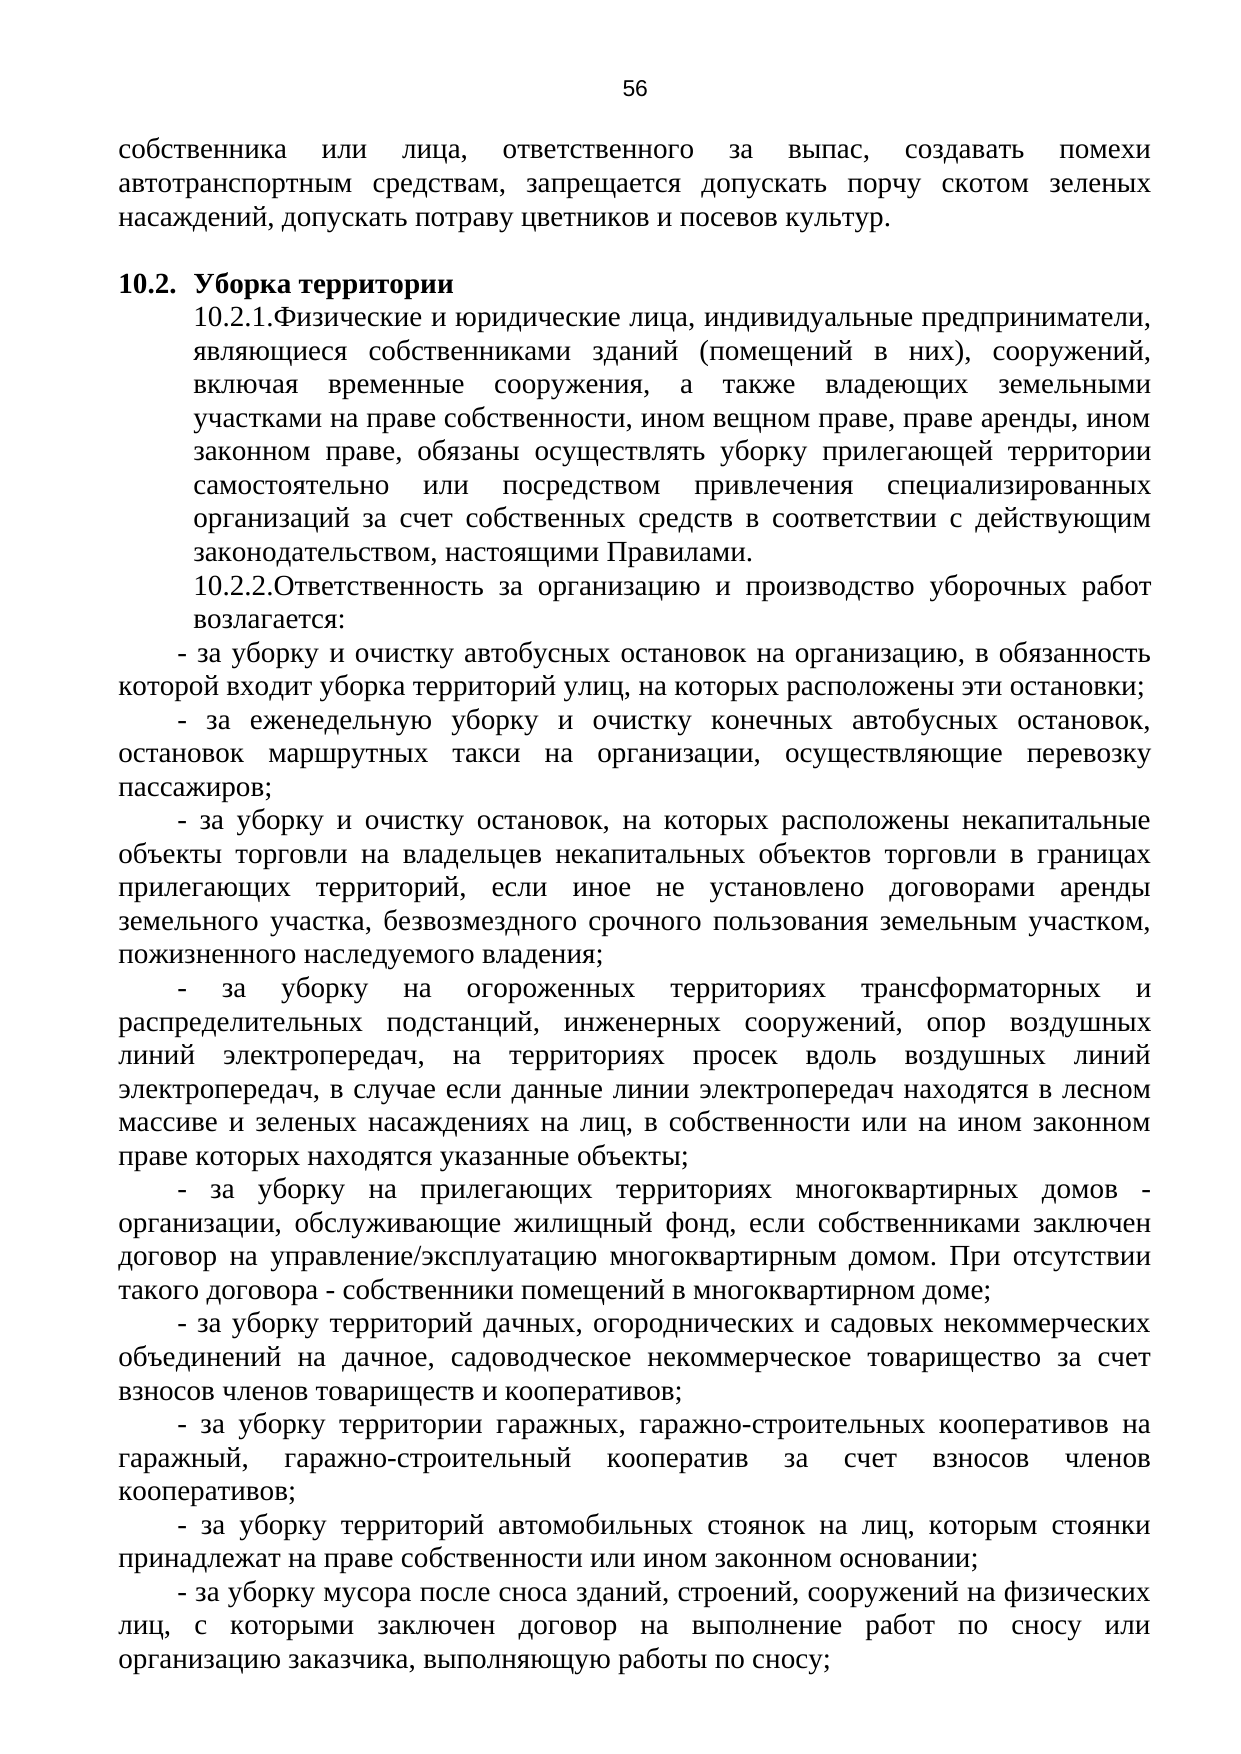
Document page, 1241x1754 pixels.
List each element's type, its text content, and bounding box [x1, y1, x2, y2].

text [118, 132, 1152, 232]
text - за уборку территорий автомобильных стоянок на лиц, которым стоянки принадлежат на праве собственности или ином законном основании; [118, 1507, 1152, 1574]
text - за уборку мусора после сноса зданий, строений, сооружений на физических лиц, с которыми заключен договор на выполнение работ по сносу или организацию заказчика, выполняющую работы по сносу; [118, 1574, 1152, 1674]
list Уборка территории [118, 266, 1152, 299]
text - за уборку и очистку автобусных остановок на организацию, в обязанность которой входит уборка территорий улиц, на которых расположены эти остановки; [118, 635, 1152, 702]
text 10.2.2.Ответственность за организацию и производство уборочных работ возлагается: [193, 568, 1152, 635]
text - за уборку на огороженных территориях трансформаторных и распределительных подстанций, инженерных сооружений, опор воздушных линий электропередач, на территориях просек вдоль воздушных линий электропередач, в случае если данные линии электропередач находятся в лесном массиве и зеленых насаждениях на лиц, в собственности или на ином законном праве которых находятся указанные объекты; [118, 970, 1152, 1171]
text - за еженедельную уборку и очистку конечных автобусных остановок, остановок маршрутных такси на организации, осуществляющие перевозку пассажиров; [118, 702, 1152, 802]
text - за уборку территорий дачных, огороднических и садовых некоммерческих объединений на дачное, садоводческое некоммерческое товарищество за счет взносов членов товариществ и кооперативов; [118, 1306, 1152, 1406]
text - за уборку на прилегающих территориях многоквартирных домов - организации, обслуживающие жилищный фонд, если собственниками заключен договор на управление/эксплуатацию многоквартирным домом. При отсутствии такого договора - собственники помещений в многоквартирном доме; [118, 1171, 1152, 1306]
text - за уборку и очистку остановок, на которых расположены некапитальные объекты торговли на владельцев некапитальных объектов торговли в границах прилегающих территорий, если иное не установлено договорами аренды земельного участка, безвозмездного срочного пользования земельным участком, пожизненного наследуемого владения; [118, 802, 1152, 970]
text - за уборку территории гаражных, гаражно-строительных кооперативов на гаражный, гаражно-строительный кооператив за счет взносов членов кооперативов; [118, 1406, 1152, 1507]
text 10.2.1.Физические и юридические лица, индивидуальные предприниматели, являющиеся собственниками зданий (помещений в них), сооружений, включая временные сооружения, а также владеющих земельными участками на праве собственности, ином вещном праве, праве аренды, ином законном праве, обязаны осуществлять уборку прилегающей территории самостоятельно или посредством привлечения специализированных организаций за счет собственных средств в соответствии с действующим законодательством, настоящими Правилами. [193, 299, 1152, 568]
